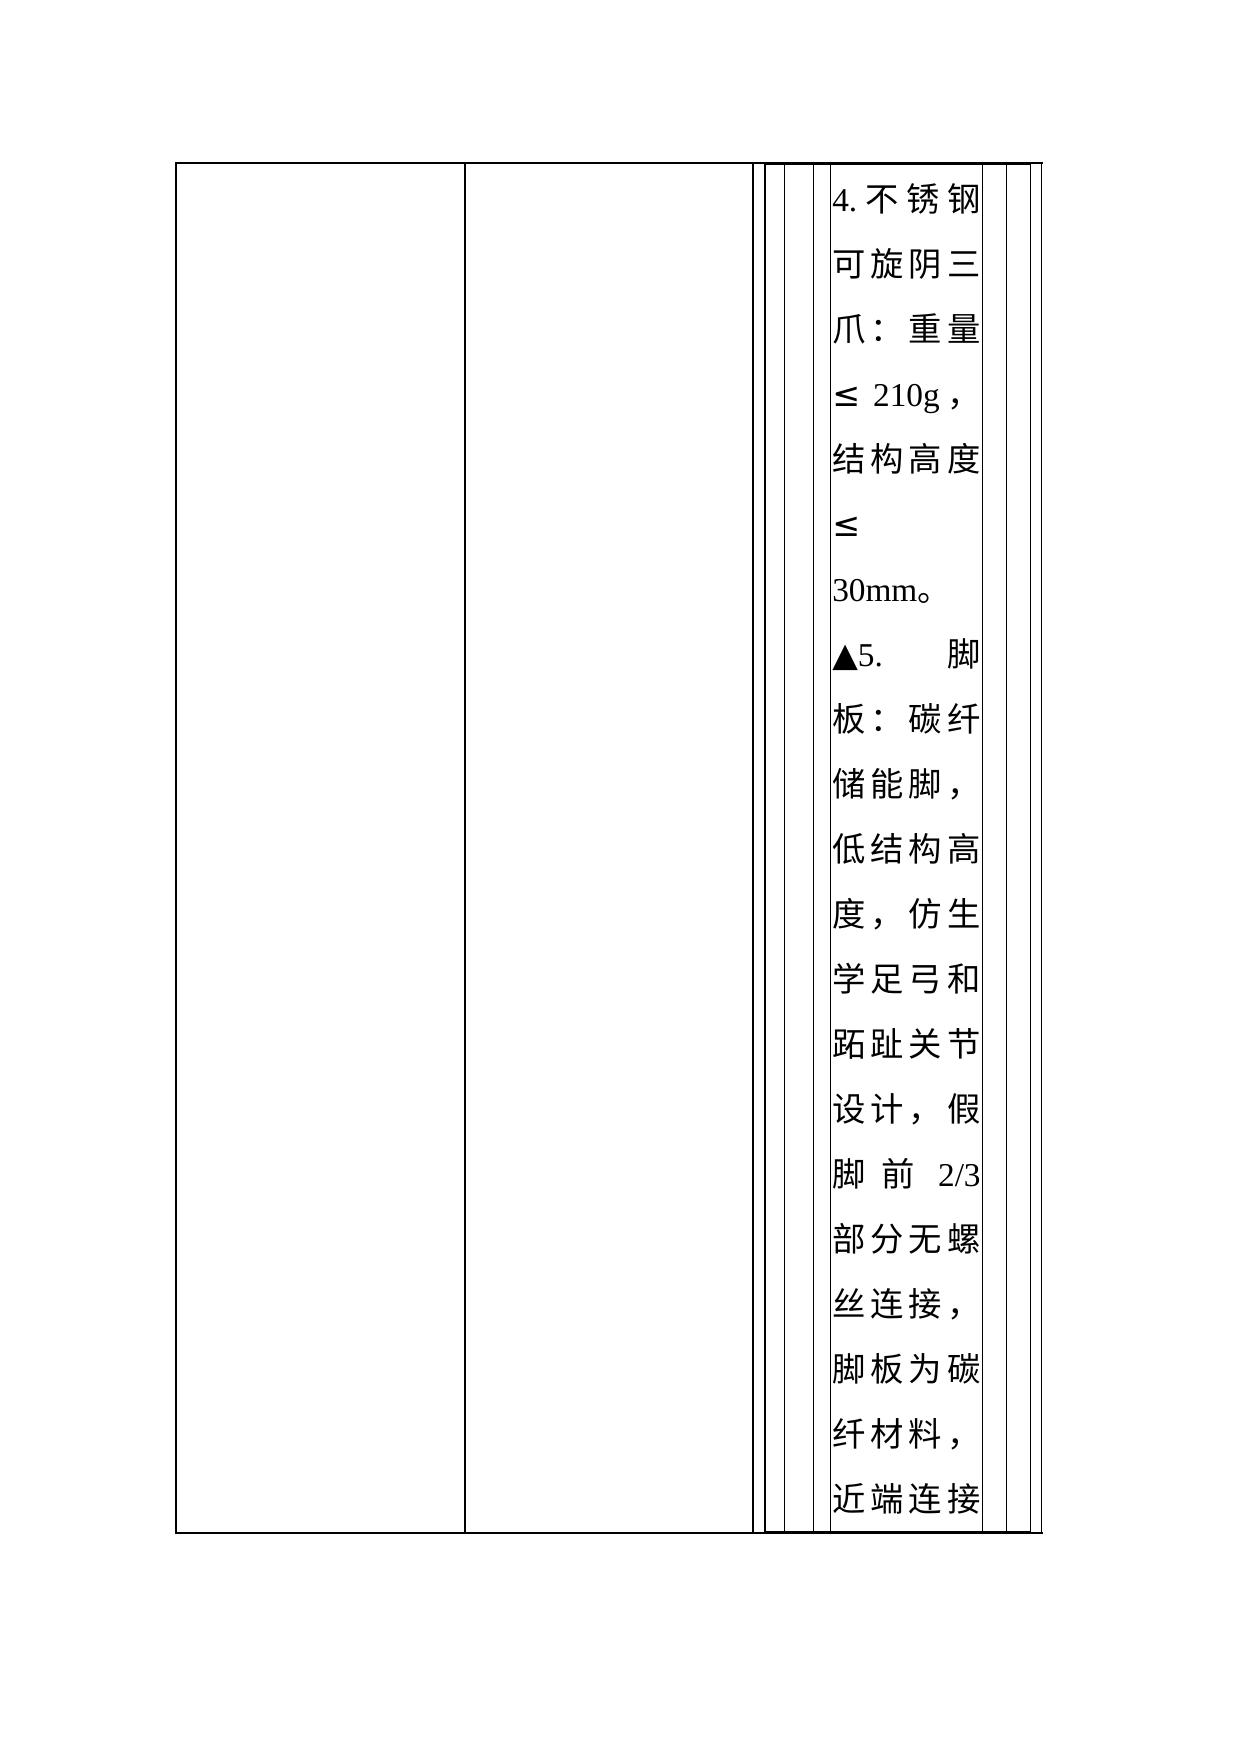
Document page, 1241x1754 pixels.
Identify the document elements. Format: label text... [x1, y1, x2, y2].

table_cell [983, 165, 1006, 1531]
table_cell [785, 165, 813, 1531]
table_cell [766, 165, 784, 1531]
table_cell 2 [466, 164, 752, 1532]
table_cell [754, 164, 764, 1532]
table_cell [1031, 164, 1041, 1532]
table_cell [177, 164, 464, 1532]
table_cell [1007, 165, 1030, 1531]
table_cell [814, 165, 830, 1531]
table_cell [831, 165, 982, 1531]
